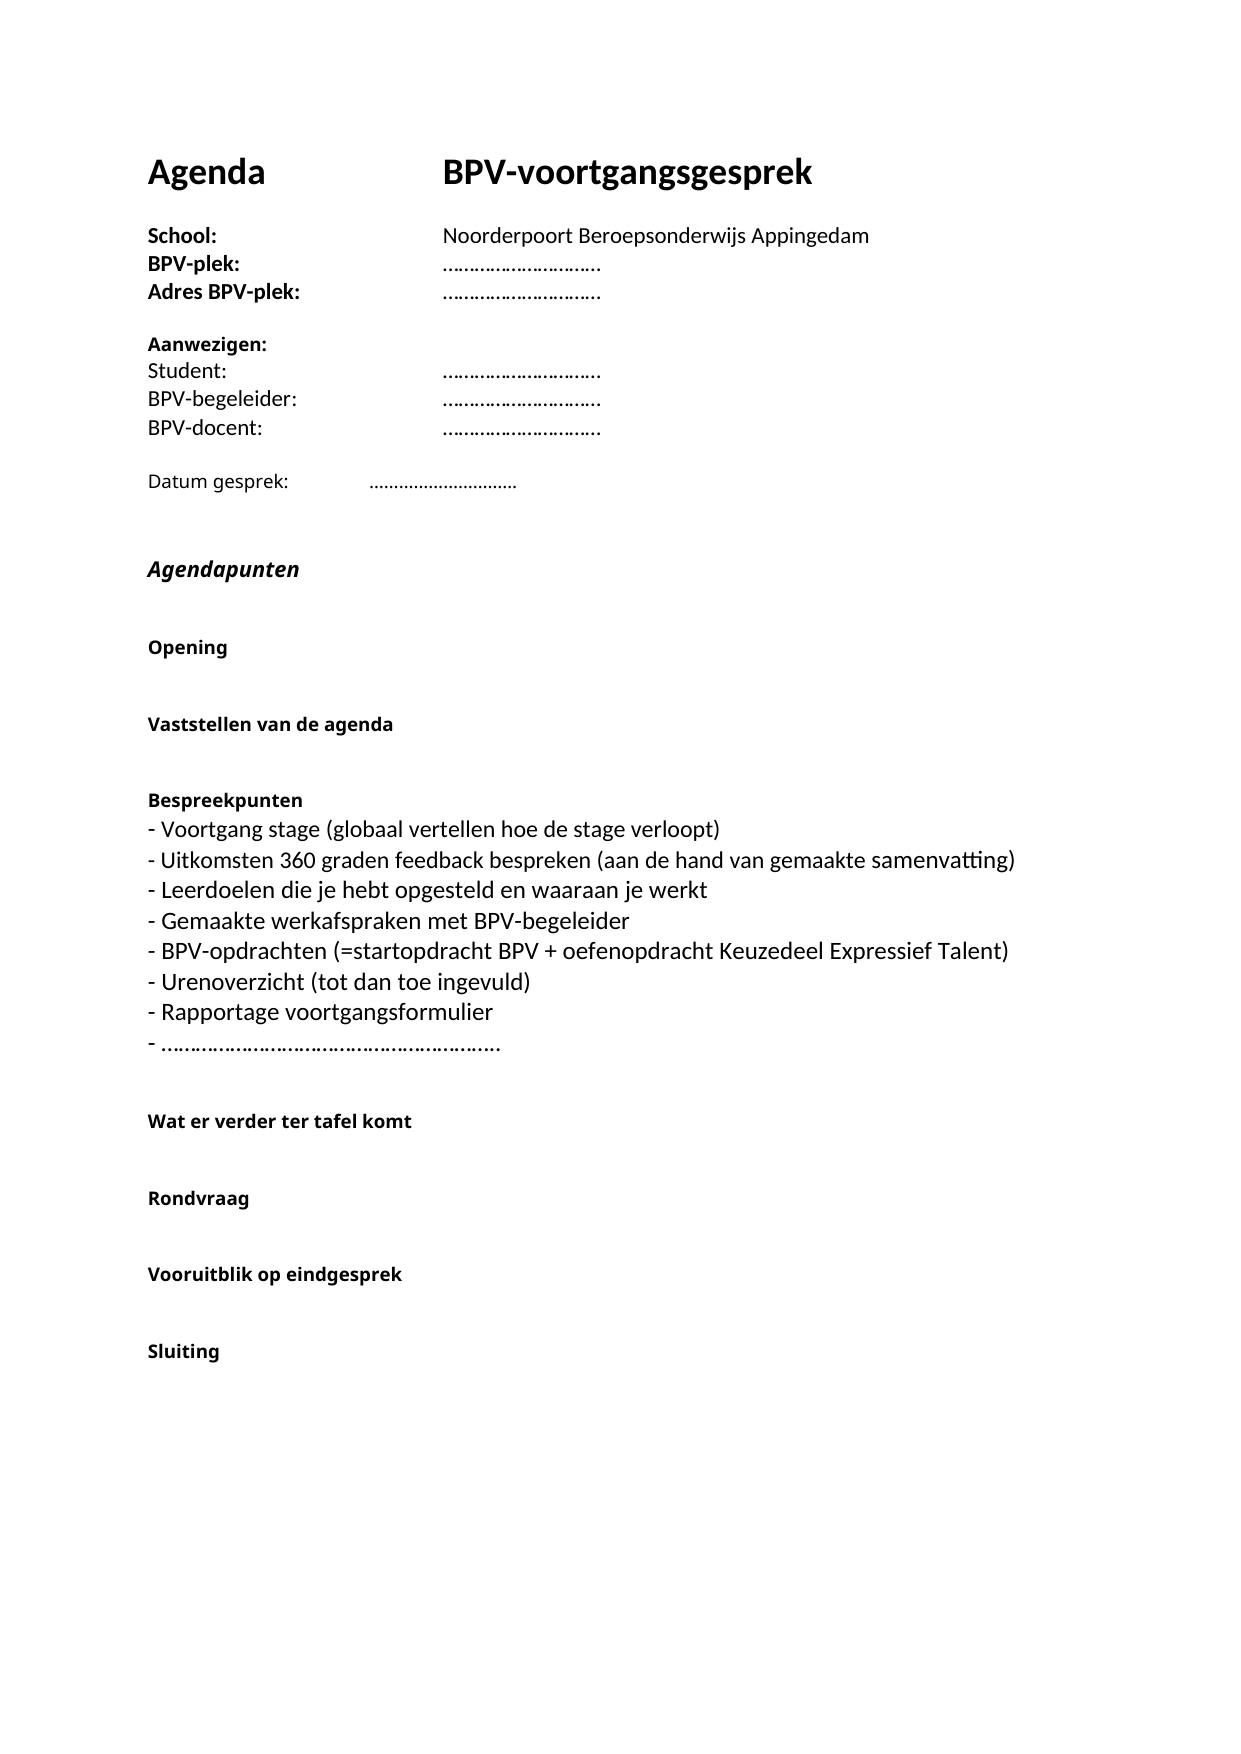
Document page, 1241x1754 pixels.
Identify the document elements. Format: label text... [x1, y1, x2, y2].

text Vooruitblik op eindgesprek [148, 1262, 1093, 1287]
text Agendapunten [148, 554, 1093, 583]
text - Leerdoelen die je hebt opgesteld en waaraan je werkt [148, 874, 1093, 905]
text Opening [148, 634, 1093, 660]
text - BPV-opdrachten (=startopdracht BPV + oefenopdracht Keuzedeel Expressief Talent) [148, 935, 1093, 966]
text Rondvraag [148, 1185, 1093, 1211]
text - Voortgang stage (globaal vertellen hoe de stage verloopt) [148, 813, 1093, 844]
text Datum gesprek: ………………………… [148, 469, 1093, 494]
text Student: ………………………… [148, 357, 1093, 384]
text - Rapportage voortgangsformulier [148, 996, 1093, 1027]
text - Gemaakte werkafspraken met BPV-begeleider [148, 905, 1093, 935]
text - ………………………………………………….. [148, 1027, 1093, 1057]
text BPV-docent: ………………………… [148, 413, 1093, 441]
text - Urenoverzicht (tot dan toe ingevuld) [148, 966, 1093, 996]
text BPV-begeleider: ………………………… [148, 384, 1093, 413]
text Bespreekpunten [148, 788, 1093, 813]
text Sluiting [148, 1338, 1093, 1364]
text School: Noorderpoort Beroepsonderwijs Appingedam BPV-plek: ………………………… [148, 221, 1093, 277]
text Agenda BPV-voortgangsgesprek [148, 148, 1093, 193]
text Aanwezigen: [148, 331, 1093, 357]
text Wat er verder ter tafel komt [148, 1108, 1093, 1134]
text - Uitkomsten 360 graden feedback bespreken (aan de hand van gemaakte samenvatting) [148, 844, 1093, 874]
text Adres BPV-plek: ………………………… [148, 277, 1093, 306]
text Vaststellen van de agenda [148, 711, 1093, 737]
